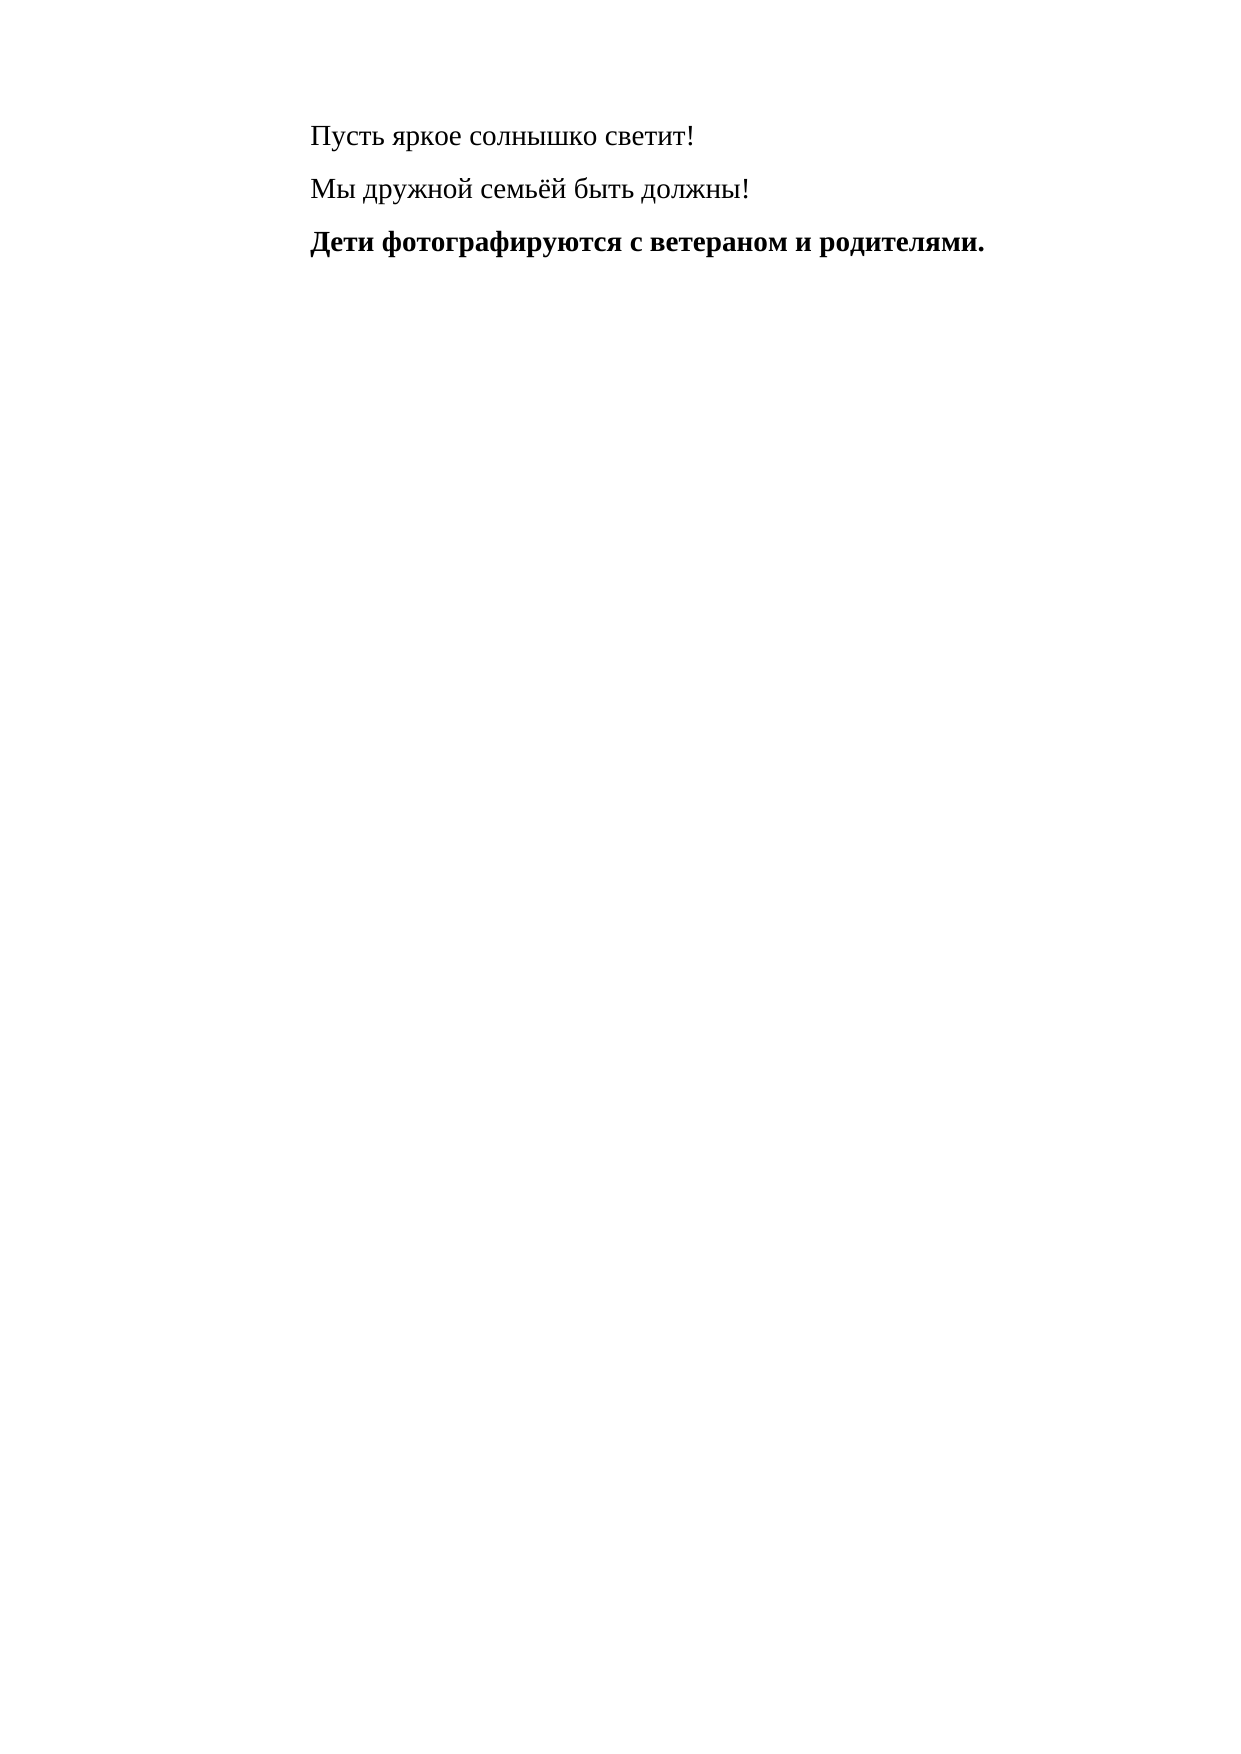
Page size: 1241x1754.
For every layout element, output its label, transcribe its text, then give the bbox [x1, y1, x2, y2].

text Дети фотографируются с ветераном и родителями. [310, 224, 1152, 257]
text Мы дружной семьёй быть должны! [310, 171, 1152, 204]
text Пусть яркое солнышко светит! [310, 118, 1152, 152]
